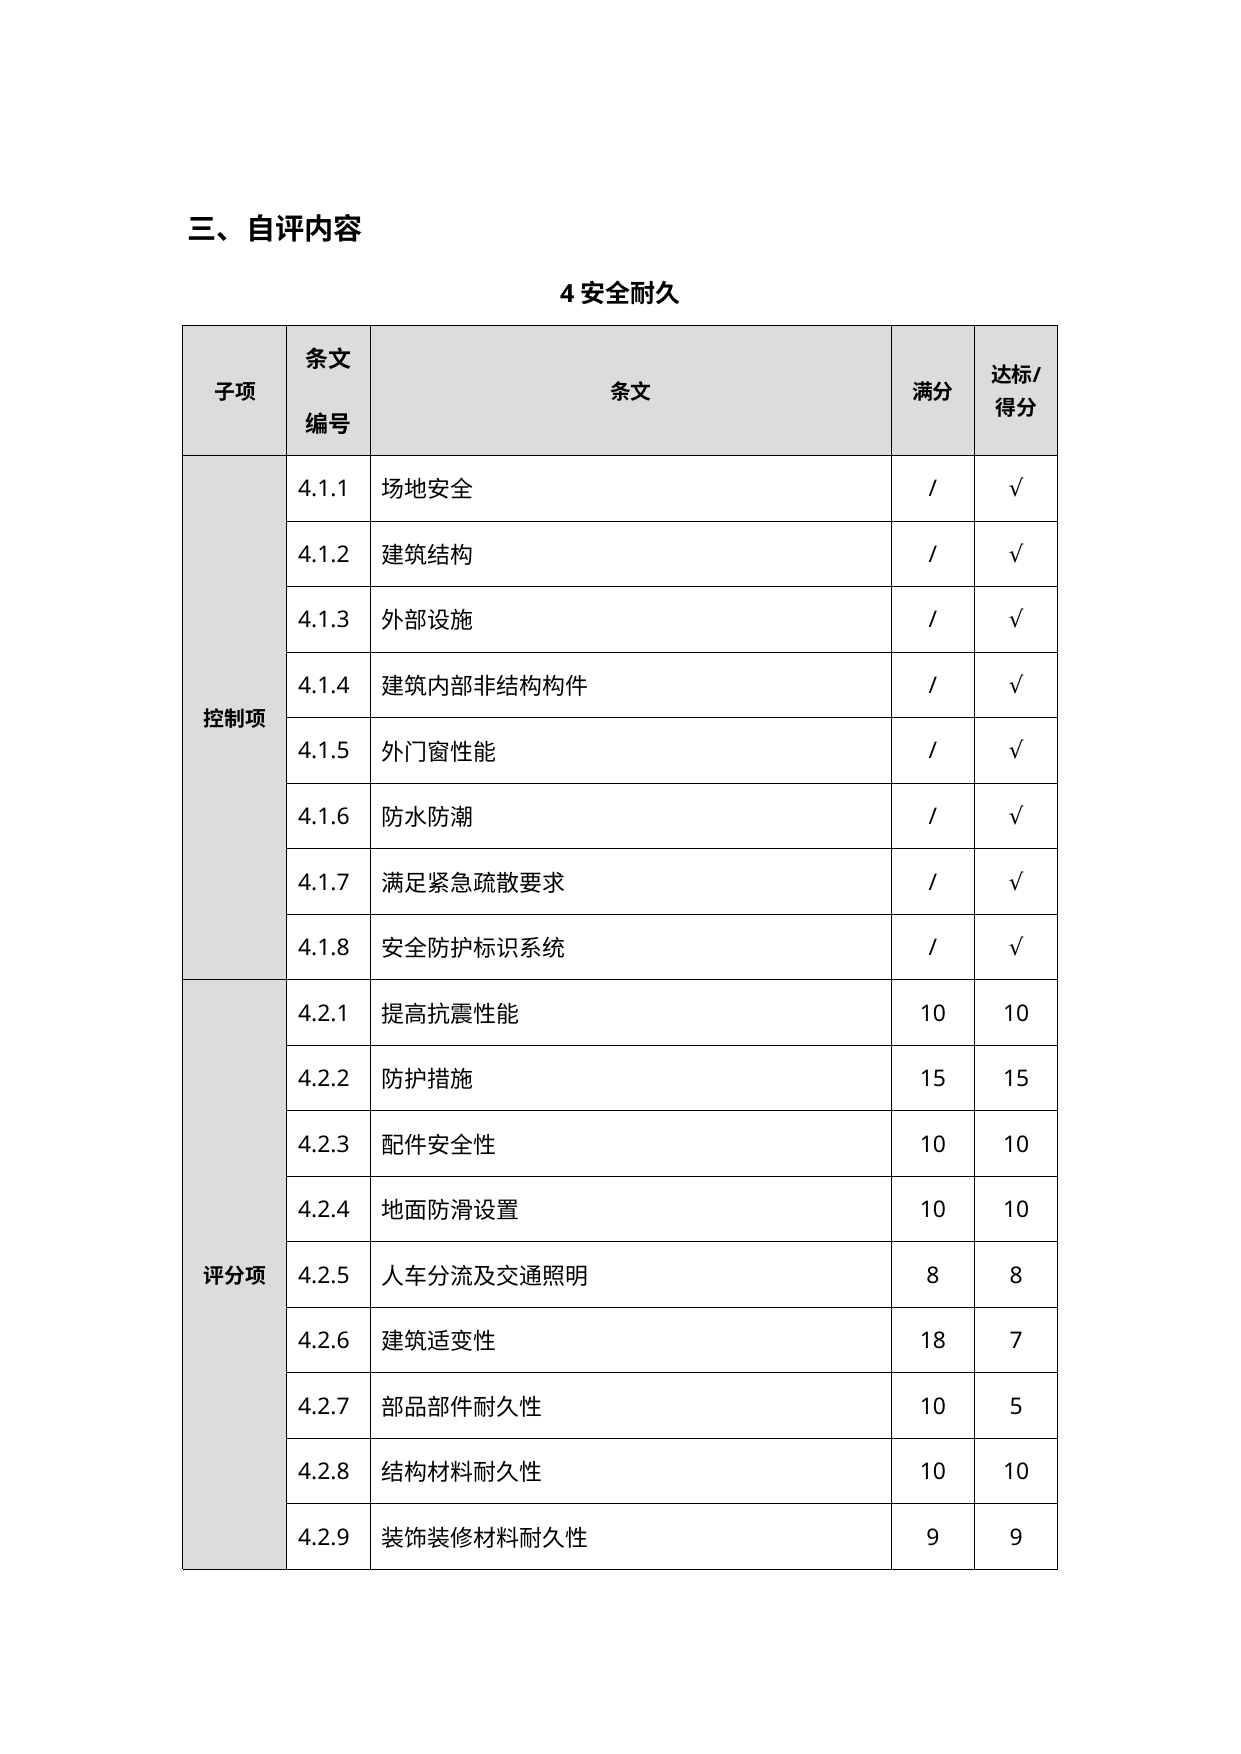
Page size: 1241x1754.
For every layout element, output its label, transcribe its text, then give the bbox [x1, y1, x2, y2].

text 4 安全耐久 [187, 259, 1053, 324]
table_cell 外部设施 [371, 587, 891, 652]
table_cell 4.2.6 [287, 1308, 370, 1372]
table_cell 评分项 [183, 980, 286, 1569]
table_cell / [892, 456, 974, 521]
table_cell / [892, 522, 974, 586]
table_cell 4.2.8 [287, 1439, 370, 1503]
table_cell √ [975, 784, 1057, 848]
table_cell 外门窗性能 [371, 718, 891, 783]
table_cell 8 [892, 1242, 974, 1307]
table_header 满分 [892, 326, 974, 455]
table_cell 10 [892, 980, 974, 1045]
table_cell 10 [892, 1373, 974, 1438]
table_cell 15 [892, 1046, 974, 1110]
table_cell 4.2.9 [287, 1504, 370, 1569]
table_cell 8 [975, 1242, 1057, 1307]
table_cell 4.1.3 [287, 587, 370, 652]
table_cell 4.1.6 [287, 784, 370, 848]
table_cell / [892, 784, 974, 848]
table_cell 10 [892, 1111, 974, 1176]
table_cell / [892, 718, 974, 783]
table_cell 4.1.8 [287, 915, 370, 979]
table_cell 4.1.4 [287, 653, 370, 717]
table_cell √ [975, 456, 1057, 521]
table_header 达标/得分 [975, 326, 1057, 455]
table_cell 4.1.7 [287, 849, 370, 914]
table_cell 4.2.2 [287, 1046, 370, 1110]
table_cell 10 [975, 980, 1057, 1045]
table_cell 建筑适变性 [371, 1308, 891, 1372]
table_cell / [892, 849, 974, 914]
table_header 子项 [183, 326, 286, 455]
table_cell √ [975, 587, 1057, 652]
table_cell 4.2.5 [287, 1242, 370, 1307]
table_cell 地面防滑设置 [371, 1177, 891, 1241]
table_cell √ [975, 849, 1057, 914]
table_cell 提高抗震性能 [371, 980, 891, 1045]
table_cell 10 [975, 1439, 1057, 1503]
table_cell 15 [975, 1046, 1057, 1110]
table_cell 10 [975, 1111, 1057, 1176]
table_cell 10 [892, 1439, 974, 1503]
table_cell 9 [892, 1504, 974, 1569]
table_cell 10 [892, 1177, 974, 1241]
table_header 条文编号 [287, 326, 370, 455]
table_cell 安全防护标识系统 [371, 915, 891, 979]
table_cell 部品部件耐久性 [371, 1373, 891, 1438]
table_cell 防护措施 [371, 1046, 891, 1110]
table_cell 4.1.5 [287, 718, 370, 783]
table_cell 结构材料耐久性 [371, 1439, 891, 1503]
table_cell 10 [975, 1177, 1057, 1241]
table_cell 4.2.7 [287, 1373, 370, 1438]
table_cell √ [975, 653, 1057, 717]
table_cell √ [975, 718, 1057, 783]
table_cell 配件安全性 [371, 1111, 891, 1176]
table_cell 满足紧急疏散要求 [371, 849, 891, 914]
table_cell 场地安全 [371, 456, 891, 521]
table_cell √ [975, 915, 1057, 979]
table_cell 控制项 [183, 456, 286, 979]
table_cell 4.1.1 [287, 456, 370, 521]
table_cell 装饰装修材料耐久性 [371, 1504, 891, 1569]
table_cell 9 [975, 1504, 1057, 1569]
table_cell 建筑内部非结构构件 [371, 653, 891, 717]
table_cell √ [975, 522, 1057, 586]
table_cell 防水防潮 [371, 784, 891, 848]
table_cell 人车分流及交通照明 [371, 1242, 891, 1307]
table_cell 4.2.1 [287, 980, 370, 1045]
table_cell 18 [892, 1308, 974, 1372]
table_cell / [892, 587, 974, 652]
table_cell 4.2.4 [287, 1177, 370, 1241]
table_cell 7 [975, 1308, 1057, 1372]
table_cell 5 [975, 1373, 1057, 1438]
table_cell / [892, 653, 974, 717]
table_header 条文 [371, 326, 891, 455]
table_cell 建筑结构 [371, 522, 891, 586]
table_cell / [892, 915, 974, 979]
table_cell 4.1.2 [287, 522, 370, 586]
text 三、自评内容 [187, 194, 1053, 259]
table_cell 4.2.3 [287, 1111, 370, 1176]
